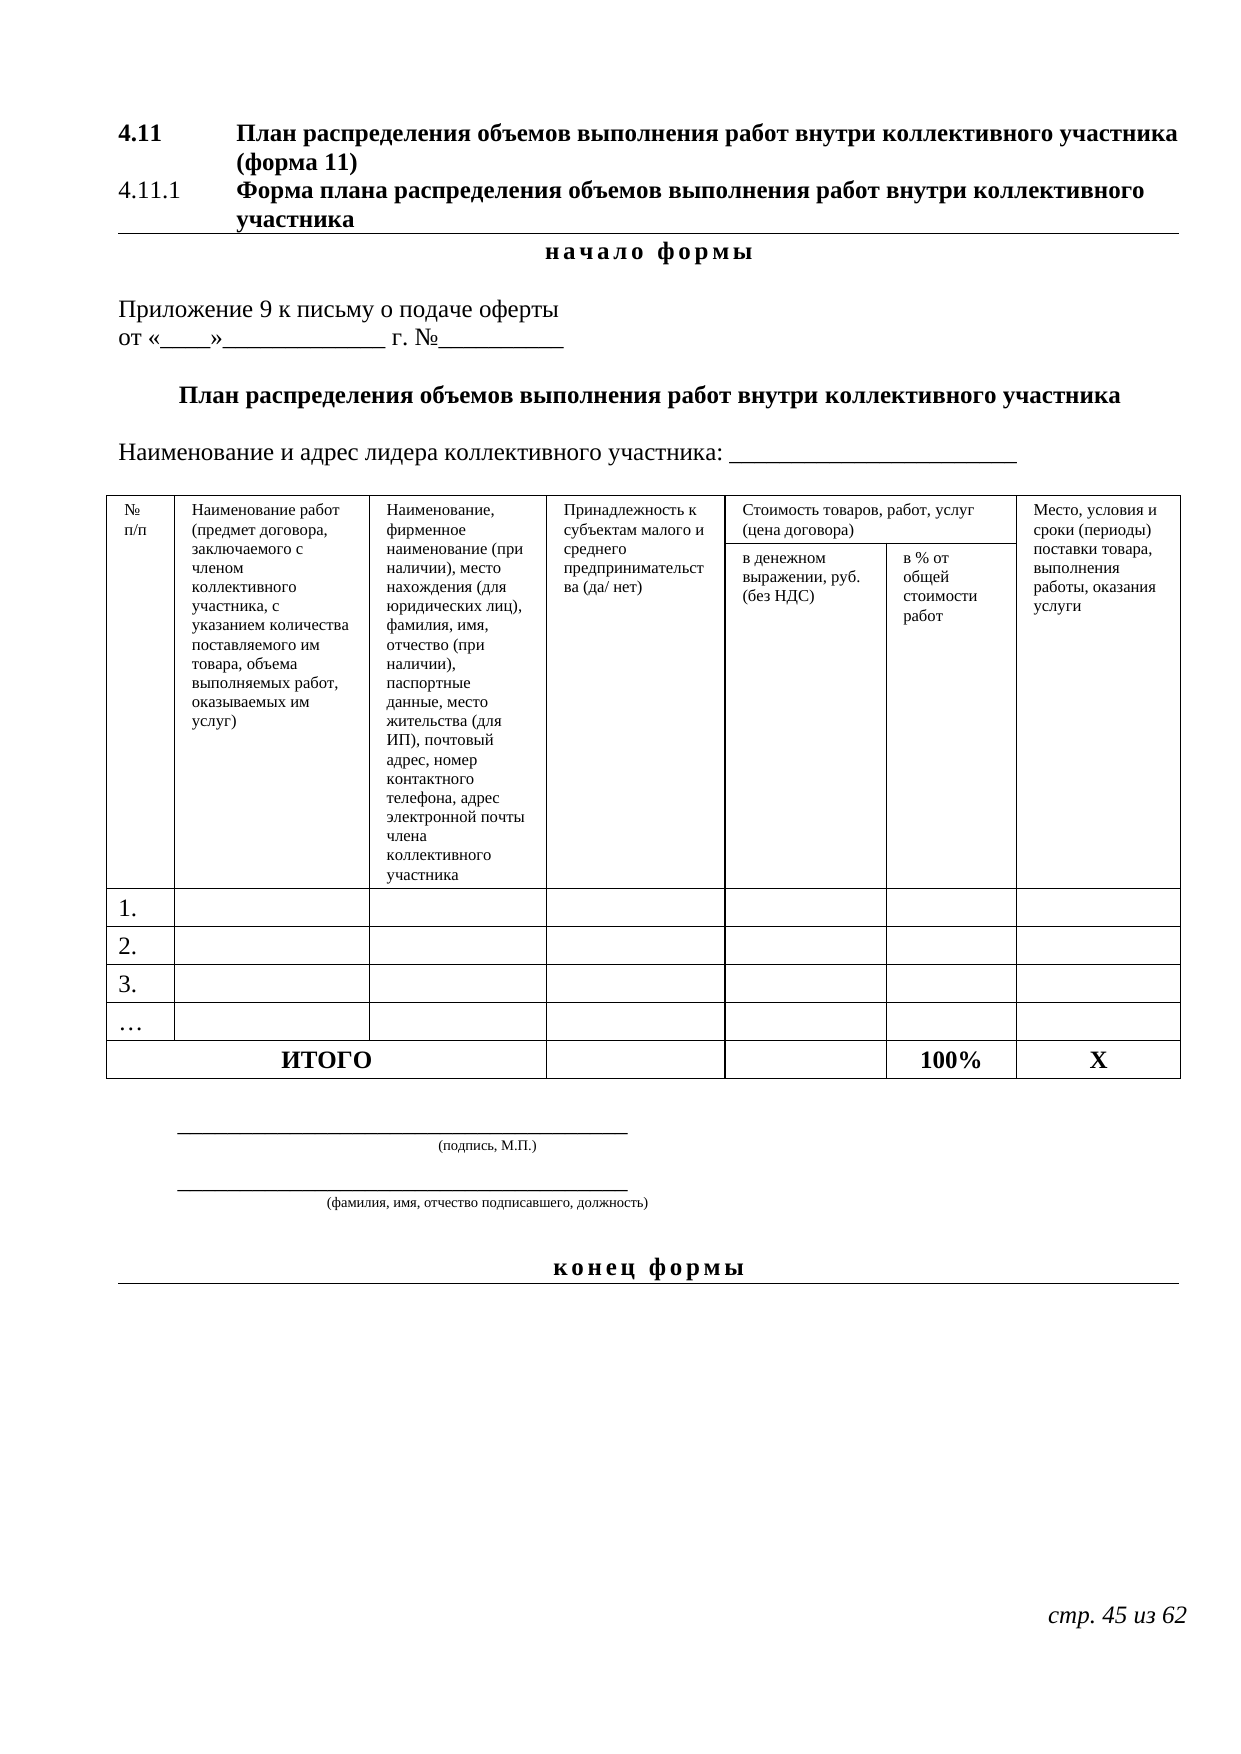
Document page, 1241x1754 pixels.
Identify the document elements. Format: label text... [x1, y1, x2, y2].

subtitle План распределения объемов выполнения работ внутри коллективного участника (форма 11) [118, 118, 1181, 176]
table_header Принадлежность к субъектам малого и среднего предпринимательства (да/ нет) [547, 496, 724, 888]
text конец формы [118, 1252, 1179, 1283]
text начало формы [118, 234, 1179, 265]
table_cell [726, 1003, 886, 1040]
text Форма плана распределения объемов выполнения работ внутри коллективного участника [118, 176, 1181, 233]
table_header Место, условия и сроки (периоды) поставки товара, выполнения работы, оказания услуги [1017, 496, 1180, 888]
table_cell … [107, 1003, 174, 1040]
table_cell ИТОГО [107, 1041, 546, 1078]
table_cell [175, 965, 369, 1002]
text ____________________________________ [118, 1166, 1181, 1194]
table_cell [547, 965, 724, 1002]
table_cell [887, 1003, 1016, 1040]
table_cell [1017, 965, 1180, 1002]
table_cell [175, 927, 369, 964]
table_header № п/п [107, 496, 174, 888]
table_cell [370, 927, 546, 964]
table_cell [726, 965, 886, 1002]
table_cell [175, 889, 369, 926]
table_cell [370, 965, 546, 1002]
table_cell [175, 1003, 369, 1040]
table_cell [726, 1041, 886, 1078]
table_cell [547, 1041, 724, 1078]
table_header Стоимость товаров, работ, услуг (цена договора) [726, 496, 1016, 543]
table_header Наименование, фирменное наименование (при наличии), место нахождения (для юридических лиц), фамилия, имя, отчество (при наличии), паспортные данные, место жительства (для ИП), почтовый адрес, номер контактного телефона, адрес электронной почты члена коллективного участника [370, 496, 546, 888]
table_cell [547, 889, 724, 926]
table_cell в % от общей стоимости работ [887, 544, 1016, 888]
table_cell Х [1017, 1041, 1180, 1078]
text ____________________________________ [118, 1108, 1181, 1137]
table_cell [547, 1003, 724, 1040]
table_cell [1017, 1003, 1180, 1040]
table_cell [1017, 889, 1180, 926]
table_cell 100% [887, 1041, 1016, 1078]
table_cell [107, 965, 174, 1002]
table_cell [107, 889, 174, 926]
table_cell [107, 927, 174, 964]
table_cell [887, 927, 1016, 964]
text Приложение 9 к письму о подаче оферты от «____»_____________ г. №__________ [118, 294, 1181, 351]
text (фамилия, имя, отчество подписавшего, должность) [118, 1194, 797, 1223]
table_cell [887, 889, 1016, 926]
table_cell [370, 889, 546, 926]
table_cell [726, 927, 886, 964]
table_cell [370, 1003, 546, 1040]
table_cell [1017, 927, 1180, 964]
table_cell [547, 927, 724, 964]
table_cell в денежном выражении, руб. (без НДС) [726, 544, 886, 888]
table_cell [726, 889, 886, 926]
text Наименование и адрес лидера коллективного участника: _______________________ [118, 437, 1181, 466]
text План распределения объемов выполнения работ внутри коллективного участника [118, 380, 1181, 409]
text (подпись, М.П.) [118, 1137, 797, 1166]
table_header Наименование работ (предмет договора, заключаемого с членом коллективного участника, с указанием количества поставляемого им товара, объема выполняемых работ, оказываемых им услуг) [175, 496, 369, 888]
table_cell [887, 965, 1016, 1002]
